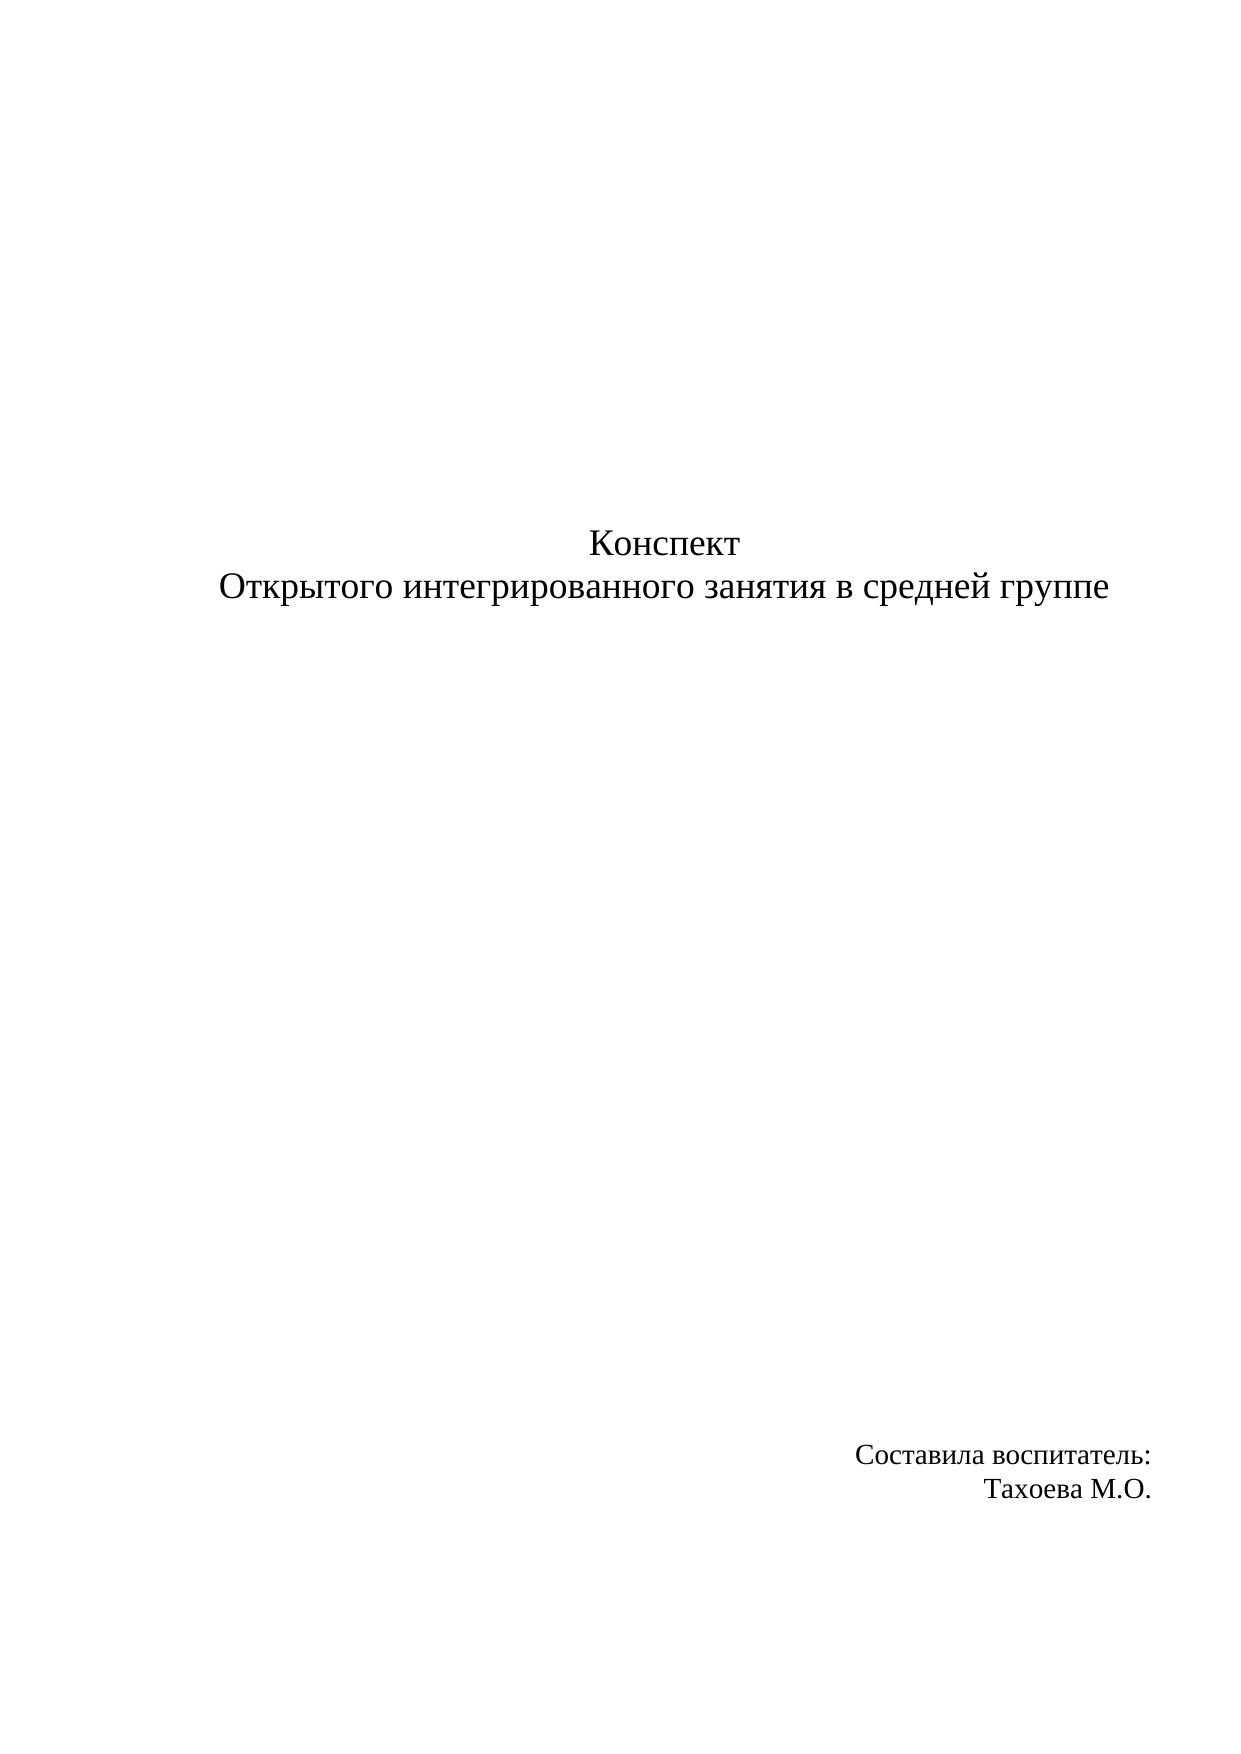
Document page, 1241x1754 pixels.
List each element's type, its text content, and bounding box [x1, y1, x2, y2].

text Конспект [177, 521, 1152, 564]
text Открытого интегрированного занятия в средней группе [177, 564, 1152, 607]
text Составила воспитатель: Тахоева М.О. [177, 1437, 1152, 1504]
